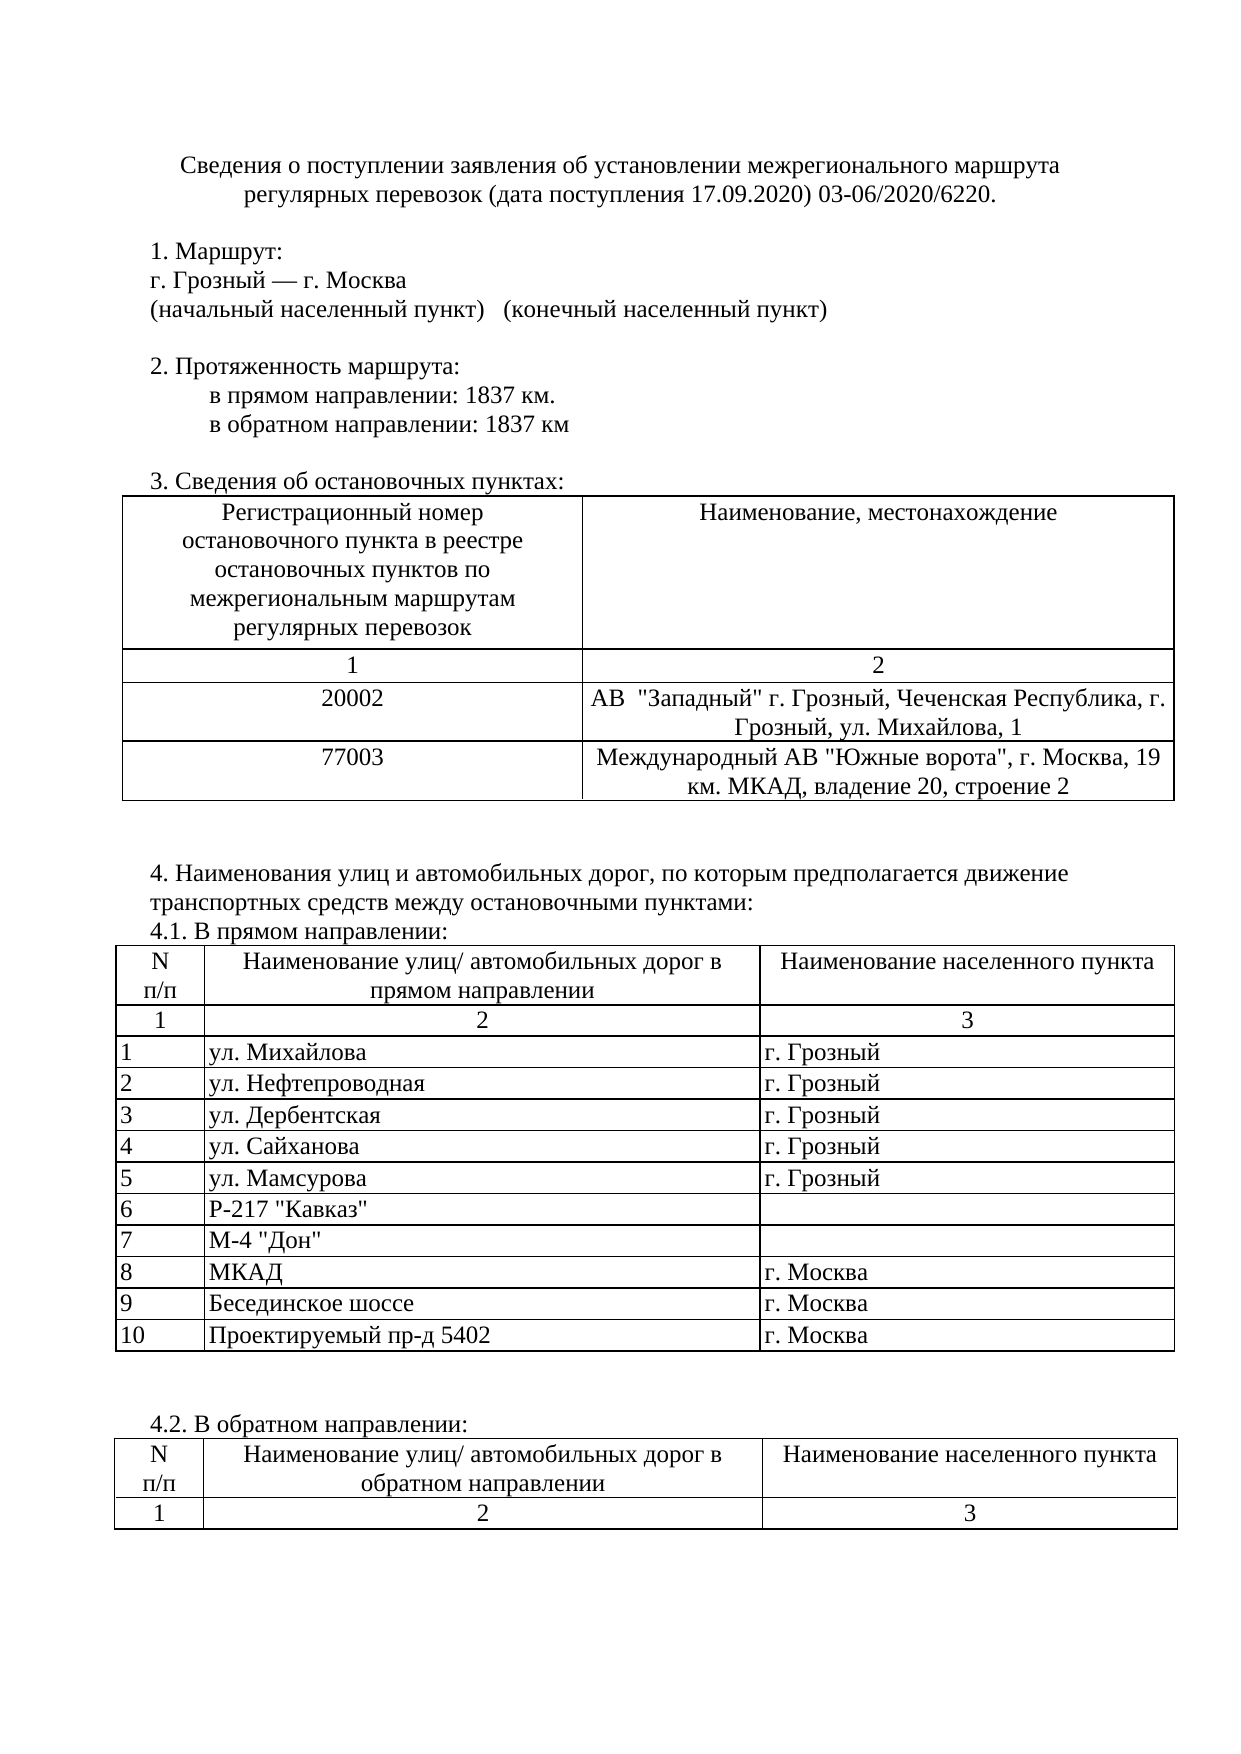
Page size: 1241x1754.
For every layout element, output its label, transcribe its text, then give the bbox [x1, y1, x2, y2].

table_header Наименование улиц/ автомобильных дорог в обратном направлении [204, 1439, 762, 1497]
table_header N п/п [115, 1439, 203, 1497]
table_cell г. Грозный [761, 1068, 1174, 1098]
table_cell 8 [117, 1257, 204, 1287]
table_cell 2 [205, 1006, 759, 1035]
table_header Наименование населенного пункта [761, 946, 1174, 1004]
table_cell 10 [117, 1320, 204, 1350]
table_cell 1 [117, 1006, 204, 1035]
table_cell 2 [583, 650, 1173, 681]
text 4.2. В обратном направлении: [150, 1409, 1090, 1438]
text 4.1. В прямом направлении: [150, 916, 1090, 945]
text г. Грозный — г. Москва [150, 265, 1090, 294]
table_cell г. Москва [761, 1320, 1174, 1350]
table_cell ул. Сайханова [205, 1131, 759, 1161]
text 1. Маршрут: [150, 236, 1090, 265]
table_cell г. Грозный [761, 1131, 1174, 1161]
table_cell 3 [117, 1100, 204, 1130]
table_cell 4 [117, 1131, 204, 1161]
table_cell г. Грозный [761, 1100, 1174, 1130]
table_cell ул. Михайлова [205, 1037, 759, 1067]
table_cell 5 [117, 1163, 204, 1193]
text 3. Сведения об остановочных пунктах: [150, 466, 1090, 495]
table_cell АВ "Западный" г. Грозный, Чеченская Республика, г. Грозный, ул. Михайлова, 1 [583, 683, 1173, 740]
table_cell 2 [117, 1068, 204, 1098]
table_cell 7 [117, 1226, 204, 1256]
table_cell 1 [115, 1498, 203, 1528]
table_cell 3 [763, 1497, 1177, 1528]
table_header Наименование улиц/ автомобильных дорог в прямом направлении [205, 946, 759, 1004]
table_cell Международный АВ "Южные ворота", г. Москва, 19 км. МКАД, владение 20, строение 2 [583, 742, 1173, 799]
table_cell 2 [204, 1498, 762, 1528]
table_cell ул. Мамсурова [205, 1163, 759, 1193]
text в обратном направлении: 1837 км [150, 409, 1090, 437]
text (начальный населенный пункт) (конечный населенный пункт) [150, 294, 1090, 322]
text Сведения о поступлении заявления об установлении межрегионального маршрута регулярных перевозок (дата поступления 17.09.2020) 03-06/2020/6220. [150, 150, 1090, 207]
table_cell Р-217 "Кавказ" [205, 1194, 759, 1224]
table_cell МКАД [205, 1257, 759, 1287]
table_cell 1 [117, 1037, 204, 1067]
table_cell 20002 [123, 683, 582, 740]
table_cell Бесединское шоссе [205, 1289, 759, 1318]
table_cell 77003 [123, 742, 582, 799]
table_cell [761, 1226, 1174, 1256]
table_cell 3 [761, 1006, 1174, 1035]
table_cell 1 [123, 650, 582, 681]
text 4. Наименования улиц и автомобильных дорог, по которым предполагается движение транспортных средств между остановочными пунктами: [150, 858, 1090, 916]
table_cell Проектируемый пр-д 5402 [205, 1320, 759, 1350]
table_cell [761, 1194, 1174, 1224]
table_cell 6 [117, 1194, 204, 1224]
table_cell М-4 "Дон" [205, 1226, 759, 1256]
table_header Регистрационный номер остановочного пункта в реестре остановочных пунктов по межрегиональным маршрутам регулярных перевозок [123, 497, 582, 648]
text в прямом направлении: 1837 км. [150, 380, 1090, 409]
table_cell 9 [117, 1289, 204, 1318]
table_header Наименование населенного пункта [763, 1439, 1177, 1497]
table_header N п/п [117, 946, 204, 1004]
table_header Наименование, местонахождение [583, 497, 1173, 648]
table_cell ул. Нефтепроводная [205, 1068, 759, 1098]
table_cell г. Москва [761, 1289, 1174, 1318]
table_cell г. Грозный [761, 1163, 1174, 1193]
table_cell ул. Дербентская [205, 1100, 759, 1130]
table_cell г. Грозный [761, 1037, 1174, 1067]
table_cell г. Москва [761, 1257, 1174, 1287]
text 2. Протяженность маршрута: [150, 351, 1090, 380]
